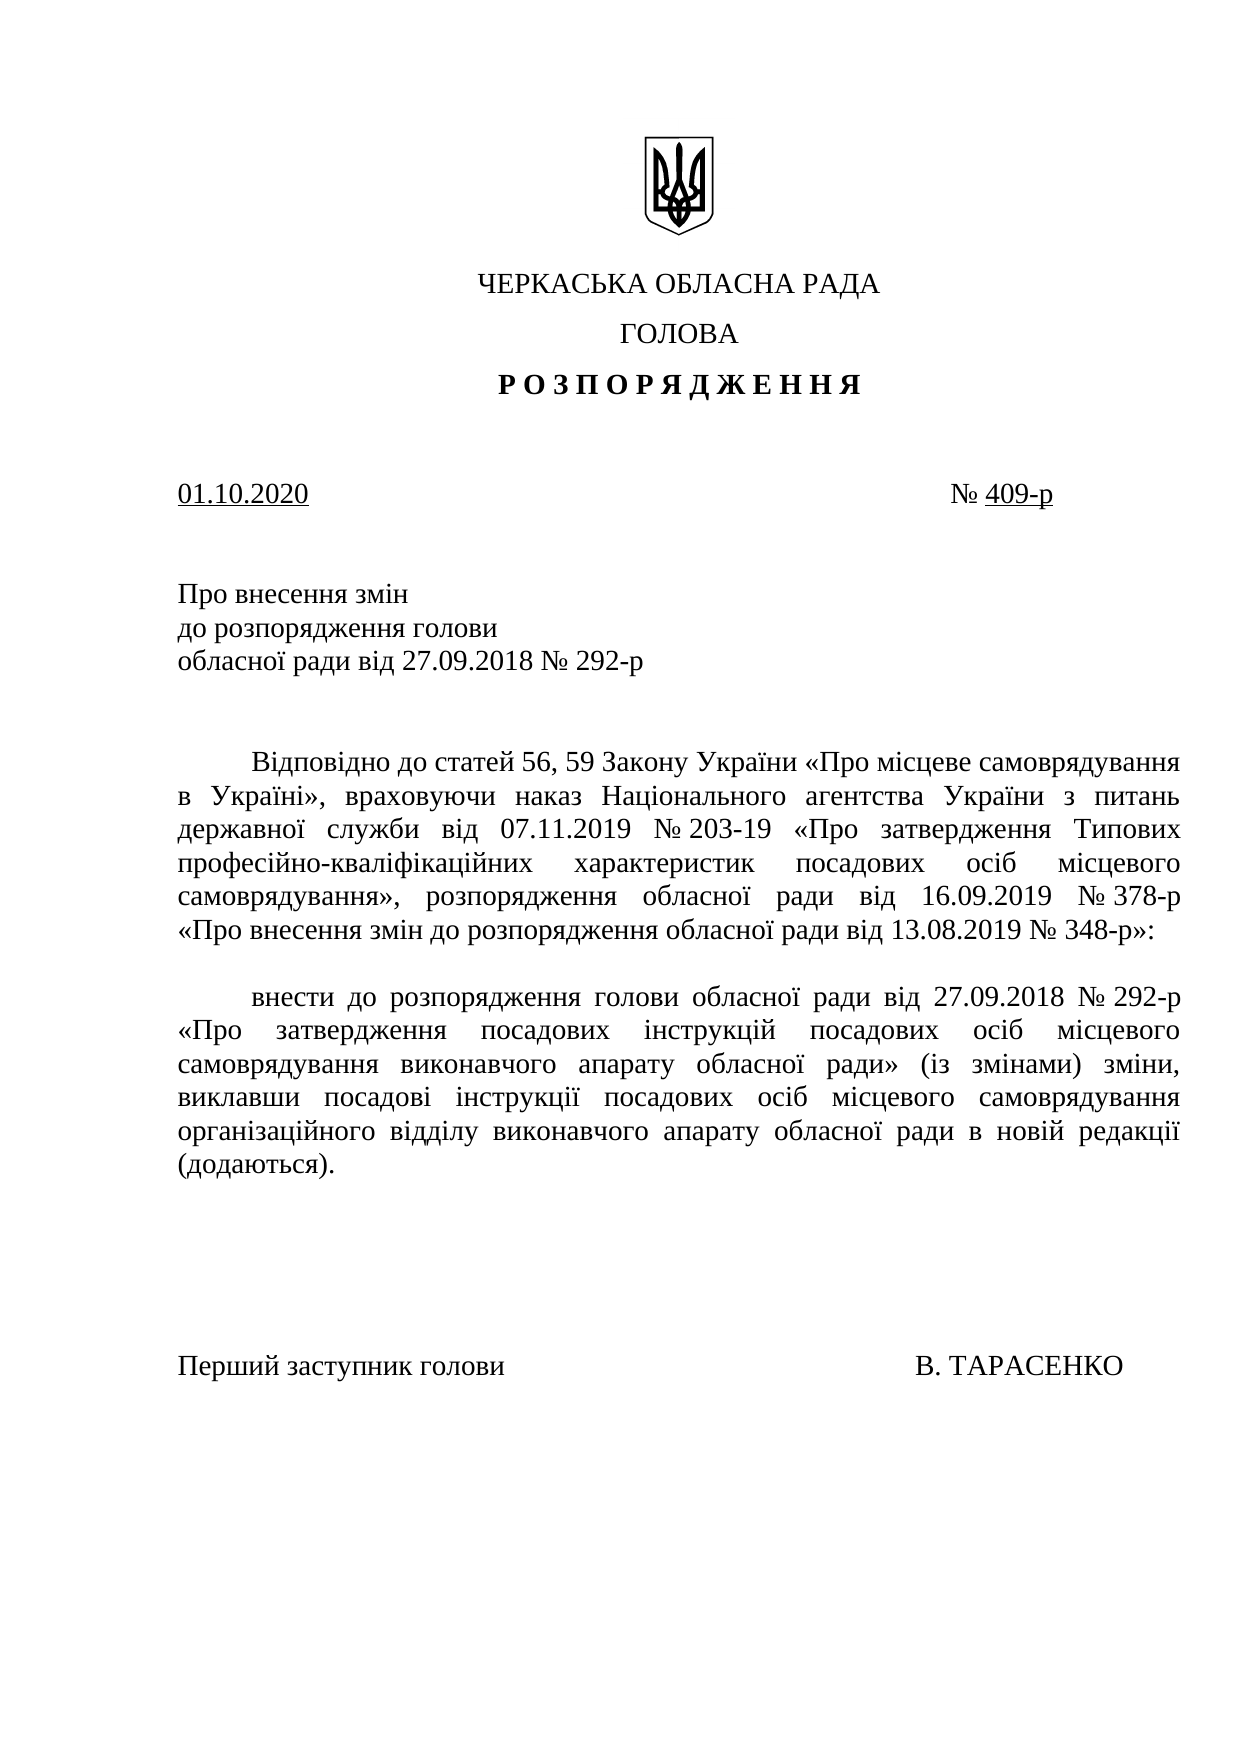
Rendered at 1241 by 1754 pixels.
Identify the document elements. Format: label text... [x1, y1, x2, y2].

text Відповідно до статей 56, 59 Закону України «Про місцеве самоврядування в Україні», враховуючи наказ Національного агентства України з питань державної служби від 07.11.2019 № 203-19 «Про затвердження Типових професійно-кваліфікаційних характеристик посадових осіб місцевого самоврядування», розпорядження обласної ради від 16.09.2019 № 378-р «Про внесення змін до розпорядження обласної ради від 13.08.2019 № 348-р»: [177, 744, 1181, 945]
text обласної ради від 27.09.2018 № 292-р [177, 643, 1181, 677]
text до розпорядження голови [177, 610, 1181, 643]
text Перший заступник голови В. ТАРАСЕНКО [177, 1348, 1181, 1381]
picture [622, 118, 736, 254]
text ГОЛОВА [177, 317, 1181, 350]
text Р О З П О Р Я Д Ж Е Н Н Я [177, 367, 1181, 400]
text внести до розпорядження голови обласної ради від 27.09.2018 № 292-р «Про затвердження посадових інструкцій посадових осіб місцевого самоврядування виконавчого апарату обласної ради» (із змінами) зміни, виклавши посадові інструкції посадових осіб місцевого самоврядування організаційного відділу виконавчого апарату обласної ради в новій редакції (додаються). [177, 979, 1181, 1180]
text ЧЕРКАСЬКА ОБЛАСНА РАДА [177, 266, 1181, 300]
text Про внесення змін [177, 576, 1181, 610]
text 01.10.2020 № 409-р [177, 476, 1181, 509]
